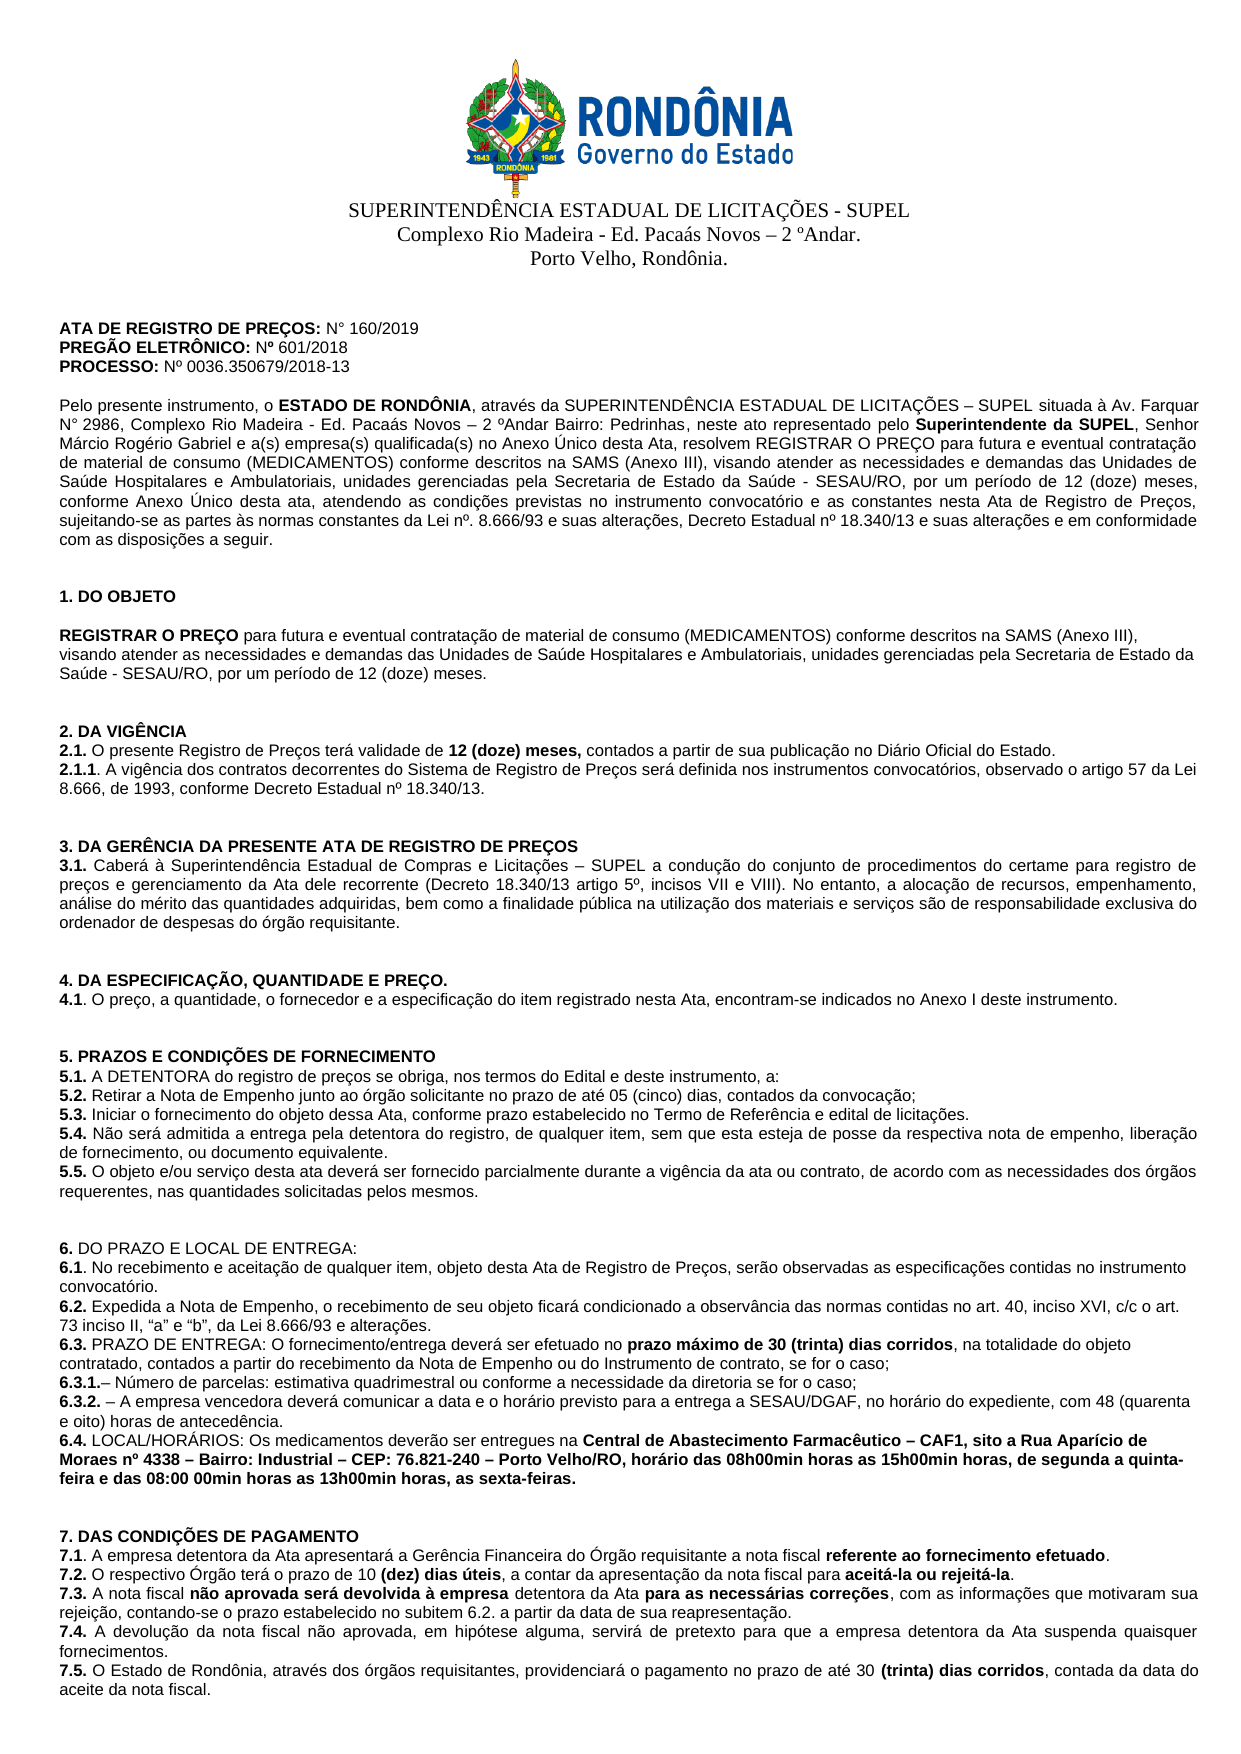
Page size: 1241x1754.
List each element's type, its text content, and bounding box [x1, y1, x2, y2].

text 5.5. O objeto e/ou serviço desta ata deverá ser fornecido parcialmente durante a vigência da ata ou contrato, de acordo com as necessidades dos órgãos requerentes, nas quantidades solicitadas pelos mesmos. [59, 1162, 1199, 1201]
text 6.3.1.– Número de parcelas: estimativa quadrimestral ou conforme a necessidade da diretoria se for o caso; [59, 1373, 1199, 1392]
text ATA DE REGISTRO DE PREÇOS: N° 160/2019 [59, 319, 1199, 338]
text 7. DAS CONDIÇÕES DE PAGAMENTO [59, 1526, 1199, 1546]
text Porto Velho, Rondônia. [59, 246, 1199, 270]
text 1. DO OBJETO [59, 587, 1199, 606]
text 3.1. Caberá à Superintendência Estadual de Compras e Licitações – SUPEL a condução do conjunto de procedimentos do certame para registro de preços e gerenciamento da Ata dele recorrente (Decreto 18.340/13 artigo 5º, incisos VII e VIII). No entanto, a alocação de recursos, empenhamento, análise do mérito das quantidades adquiridas, bem como a finalidade pública na utilização dos materiais e serviços são de responsabilidade exclusiva do ordenador de despesas do órgão requisitante. [59, 856, 1199, 932]
text 5.4. Não será admitida a entrega pela detentora do registro, de qualquer item, sem que esta esteja de posse da respectiva nota de empenho, liberação de fornecimento, ou documento equivalente. [59, 1124, 1199, 1162]
text 6.4. LOCAL/HORÁRIOS: Os medicamentos deverão ser entregues na Central de Abastecimento Farmacêutico – CAF1, sito a Rua Aparício de Moraes nº 4338 – Bairro: Industrial – CEP: 76.821-240 – Porto Velho/RO, horário das 08h00min horas as 15h00min horas, de segunda a quinta-feira e das 08:00 00min horas as 13h00min horas, as sexta-feiras. [59, 1431, 1199, 1488]
text 7.4. A devolução da nota fiscal não aprovada, em hipótese alguma, servirá de pretexto para que a empresa detentora da Ata suspenda quaisquer fornecimentos. [59, 1622, 1199, 1661]
text 3. DA GERÊNCIA DA PRESENTE ATA DE REGISTRO DE PREÇOS [59, 836, 1199, 856]
text 7.2. O respectivo Órgão terá o prazo de 10 (dez) dias úteis, a contar da apresentação da nota fiscal para aceitá-la ou rejeitá-la. [59, 1565, 1199, 1584]
text 5.1. A DETENTORA do registro de preços se obriga, nos termos do Edital e deste instrumento, a: [59, 1066, 1199, 1086]
text PREGÃO ELETRÔNICO: Nº 601/2018 [59, 338, 1199, 357]
text PROCESSO: Nº 0036.350679/2018-13 [59, 357, 1199, 376]
text 5.2. Retirar a Nota de Empenho junto ao órgão solicitante no prazo de até 05 (cinco) dias, contados da convocação; [59, 1086, 1199, 1105]
text 7.1. A empresa detentora da Ata apresentará a Gerência Financeira do Órgão requisitante a nota fiscal referente ao fornecimento efetuado. [59, 1546, 1199, 1565]
text 2.1.1. A vigência dos contratos decorrentes do Sistema de Registro de Preços será definida nos instrumentos convocatórios, observado o artigo 57 da Lei 8.666, de 1993, conforme Decreto Estadual nº 18.340/13. [59, 760, 1199, 798]
text 5.3. Iniciar o fornecimento do objeto dessa Ata, conforme prazo estabelecido no Termo de Referência e edital de licitações. [59, 1105, 1199, 1124]
text 4.1. O preço, a quantidade, o fornecedor e a especificação do item registrado nesta Ata, encontram-se indicados no Anexo I deste instrumento. [59, 990, 1199, 1009]
text 4. DA ESPECIFICAÇÃO, QUANTIDADE E PREÇO. [59, 971, 1199, 990]
text 7.5. O Estado de Rondônia, através dos órgãos requisitantes, providenciará o pagamento no prazo de até 30 (trinta) dias corridos, contada da data do aceite da nota fiscal. [59, 1661, 1199, 1699]
text REGISTRAR O PREÇO para futura e eventual contratação de material de consumo (MEDICAMENTOS) conforme descritos na SAMS (Anexo III), visando atender as necessidades e demandas das Unidades de Saúde Hospitalares e Ambulatoriais, unidades gerenciadas pela Secretaria de Estado da Saúde - SESAU/RO, por um período de 12 (doze) meses. [59, 626, 1199, 683]
text 2. DA VIGÊNCIA [59, 721, 1199, 741]
text 6.2. Expedida a Nota de Empenho, o recebimento de seu objeto ficará condicionado a observância das normas contidas no art. 40, inciso XVI, c/c o art. 73 inciso II, “a” e “b”, da Lei 8.666/93 e alterações. [59, 1296, 1199, 1335]
text 2.1. O presente Registro de Preços terá validade de 12 (doze) meses, contados a partir de sua publicação no Diário Oficial do Estado. [59, 741, 1199, 760]
text 6.3. PRAZO DE ENTREGA: O fornecimento/entrega deverá ser efetuado no prazo máximo de 30 (trinta) dias corridos, na totalidade do objeto contratado, contados a partir do recebimento da Nota de Empenho ou do Instrumento de contrato, se for o caso; [59, 1335, 1199, 1373]
text Pelo presente instrumento, o ESTADO DE RONDÔNIA, através da SUPERINTENDÊNCIA ESTADUAL DE LICITAÇÕES – SUPEL situada à Av. Farquar N° 2986, Complexo Rio Madeira - Ed. Pacaás Novos – 2 ºAndar Bairro: Pedrinhas, neste ato representado pelo Superintendente da SUPEL, Senhor Márcio Rogério Gabriel e a(s) empresa(s) qualificada(s) no Anexo Único desta Ata, resolvem REGISTRAR O PREÇO para futura e eventual contratação de material de consumo (MEDICAMENTOS) conforme descritos na SAMS (Anexo III), visando atender as necessidades e demandas das Unidades de Saúde Hospitalares e Ambulatoriais, unidades gerenciadas pela Secretaria de Estado da Saúde - SESAU/RO, por um período de 12 (doze) meses, conforme Anexo Único desta ata, atendendo as condições previstas no instrumento convocatório e as constantes nesta Ata de Registro de Preços, sujeitando-se as partes às normas constantes da Lei nº. 8.666/93 e suas alterações, Decreto Estadual nº 18.340/13 e suas alterações e em conformidade com as disposições a seguir. [59, 396, 1199, 549]
text 6.1. No recebimento e aceitação de qualquer item, objeto desta Ata de Registro de Preços, serão observadas as especificações contidas no instrumento convocatório. [59, 1258, 1199, 1296]
picture [465, 59, 793, 198]
text 5. PRAZOS E CONDIÇÕES DE FORNECIMENTO [59, 1047, 1199, 1066]
text 6. DO PRAZO E LOCAL DE ENTREGA: [59, 1239, 1199, 1258]
text SUPERINTENDÊNCIA ESTADUAL DE LICITAÇÕES - SUPEL [59, 198, 1199, 222]
text 7.3. A nota fiscal não aprovada será devolvida à empresa detentora da Ata para as necessárias correções, com as informações que motivaram sua rejeição, contando-se o prazo estabelecido no subitem 6.2. a partir da data de sua reapresentação. [59, 1584, 1199, 1622]
text 6.3.2. – A empresa vencedora deverá comunicar a data e o horário previsto para a entrega a SESAU/DGAF, no horário do expediente, com 48 (quarenta e oito) horas de antecedência. [59, 1392, 1199, 1431]
text Complexo Rio Madeira - Ed. Pacaás Novos – 2 ºAndar. [59, 222, 1199, 246]
